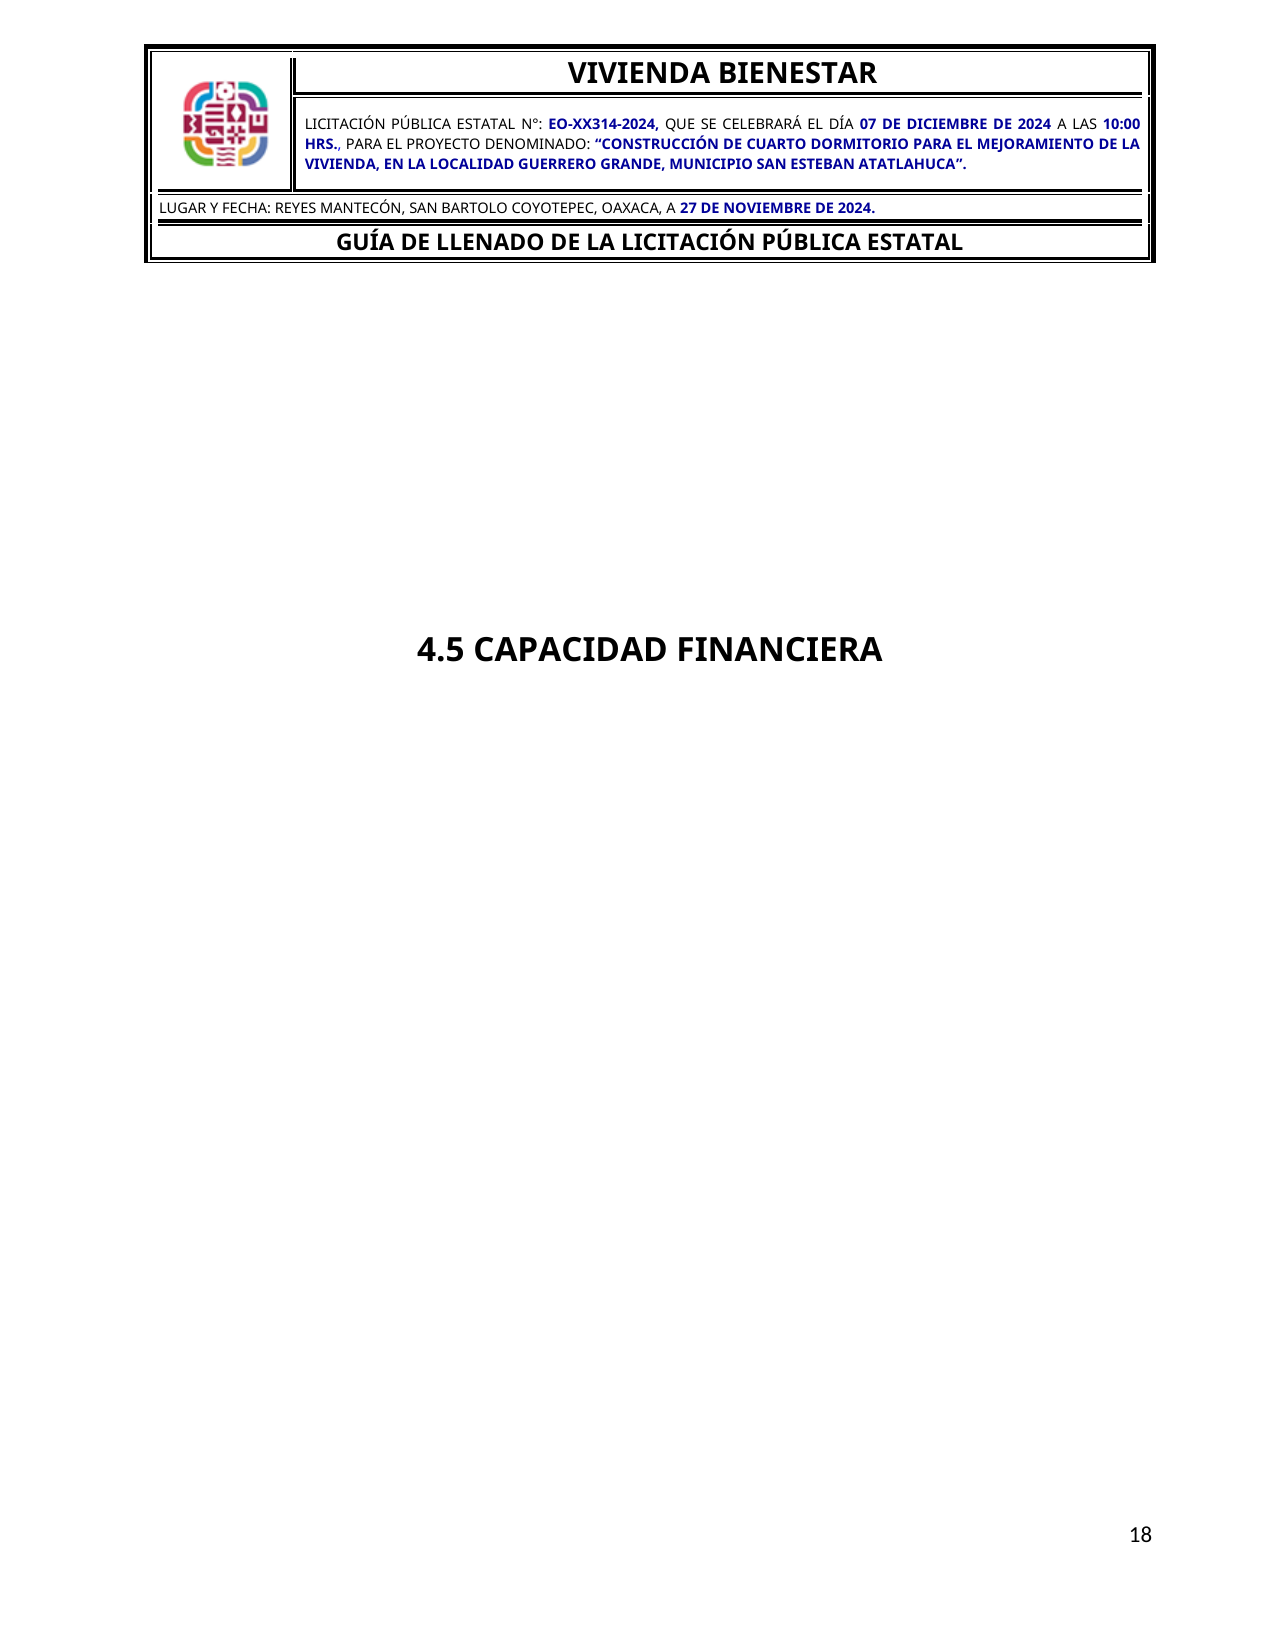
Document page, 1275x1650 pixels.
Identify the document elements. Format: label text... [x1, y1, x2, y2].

picture [172, 73, 279, 172]
text 4.5 CAPACIDAD FINANCIERA [148, 625, 1152, 671]
